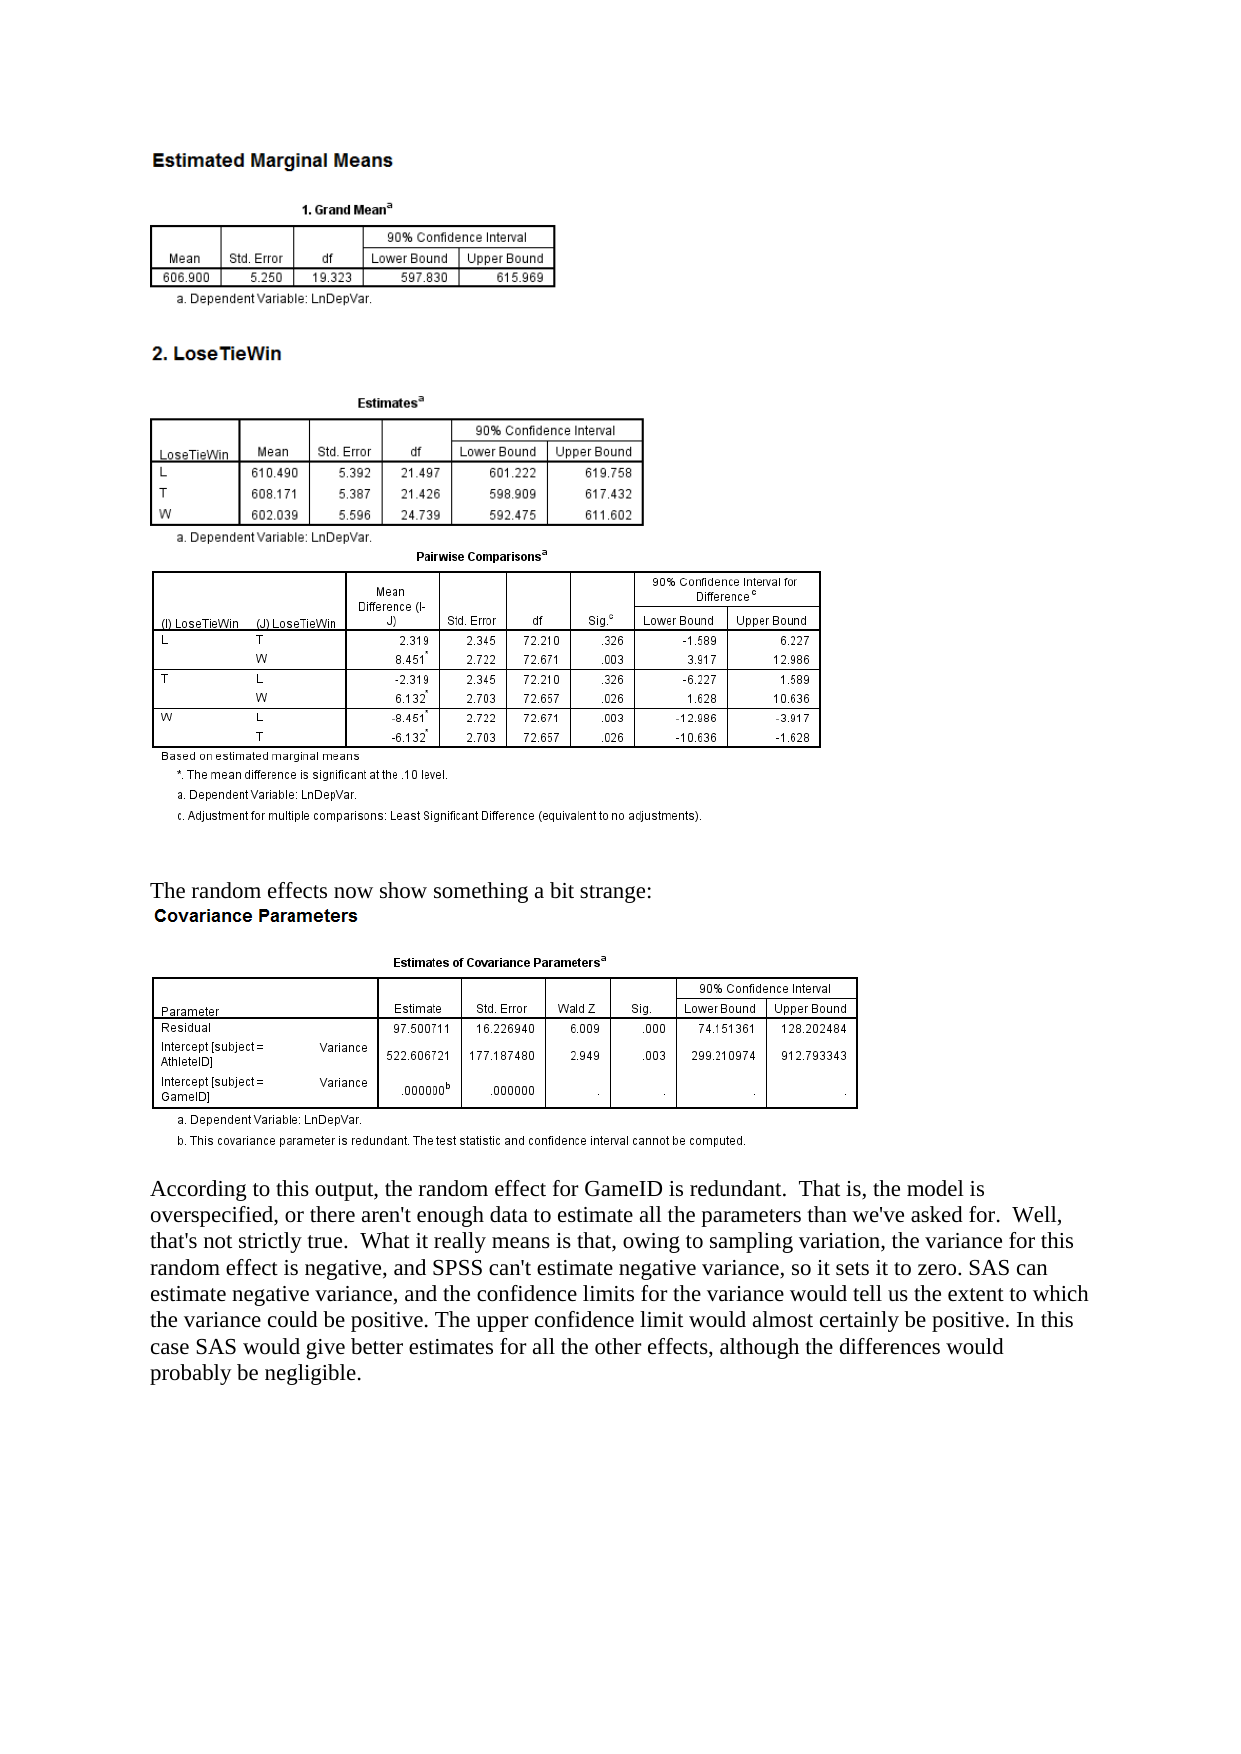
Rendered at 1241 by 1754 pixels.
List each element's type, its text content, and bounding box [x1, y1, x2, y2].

picture [150, 903, 859, 1149]
picture [150, 150, 824, 825]
text The random effects now show something a bit strange: [150, 877, 1090, 903]
text According to this output, the random effect for GameID is redundant. That is, the model is overspecified, or there aren't enough data to estimate all the parameters than we've asked for. Well, that's not strictly true. What it really means is that, owing to sampling variation, the variance for this random effect is negative, and SPSS can't estimate negative variance, so it sets it to zero. SAS can estimate negative variance, and the confidence limits for the variance would tell us the extent to which the variance could be positive. The upper confidence limit would almost certainly be positive. In this case SAS would give better estimates for all the other effects, although the differences would probably be negligible. [150, 1175, 1090, 1386]
